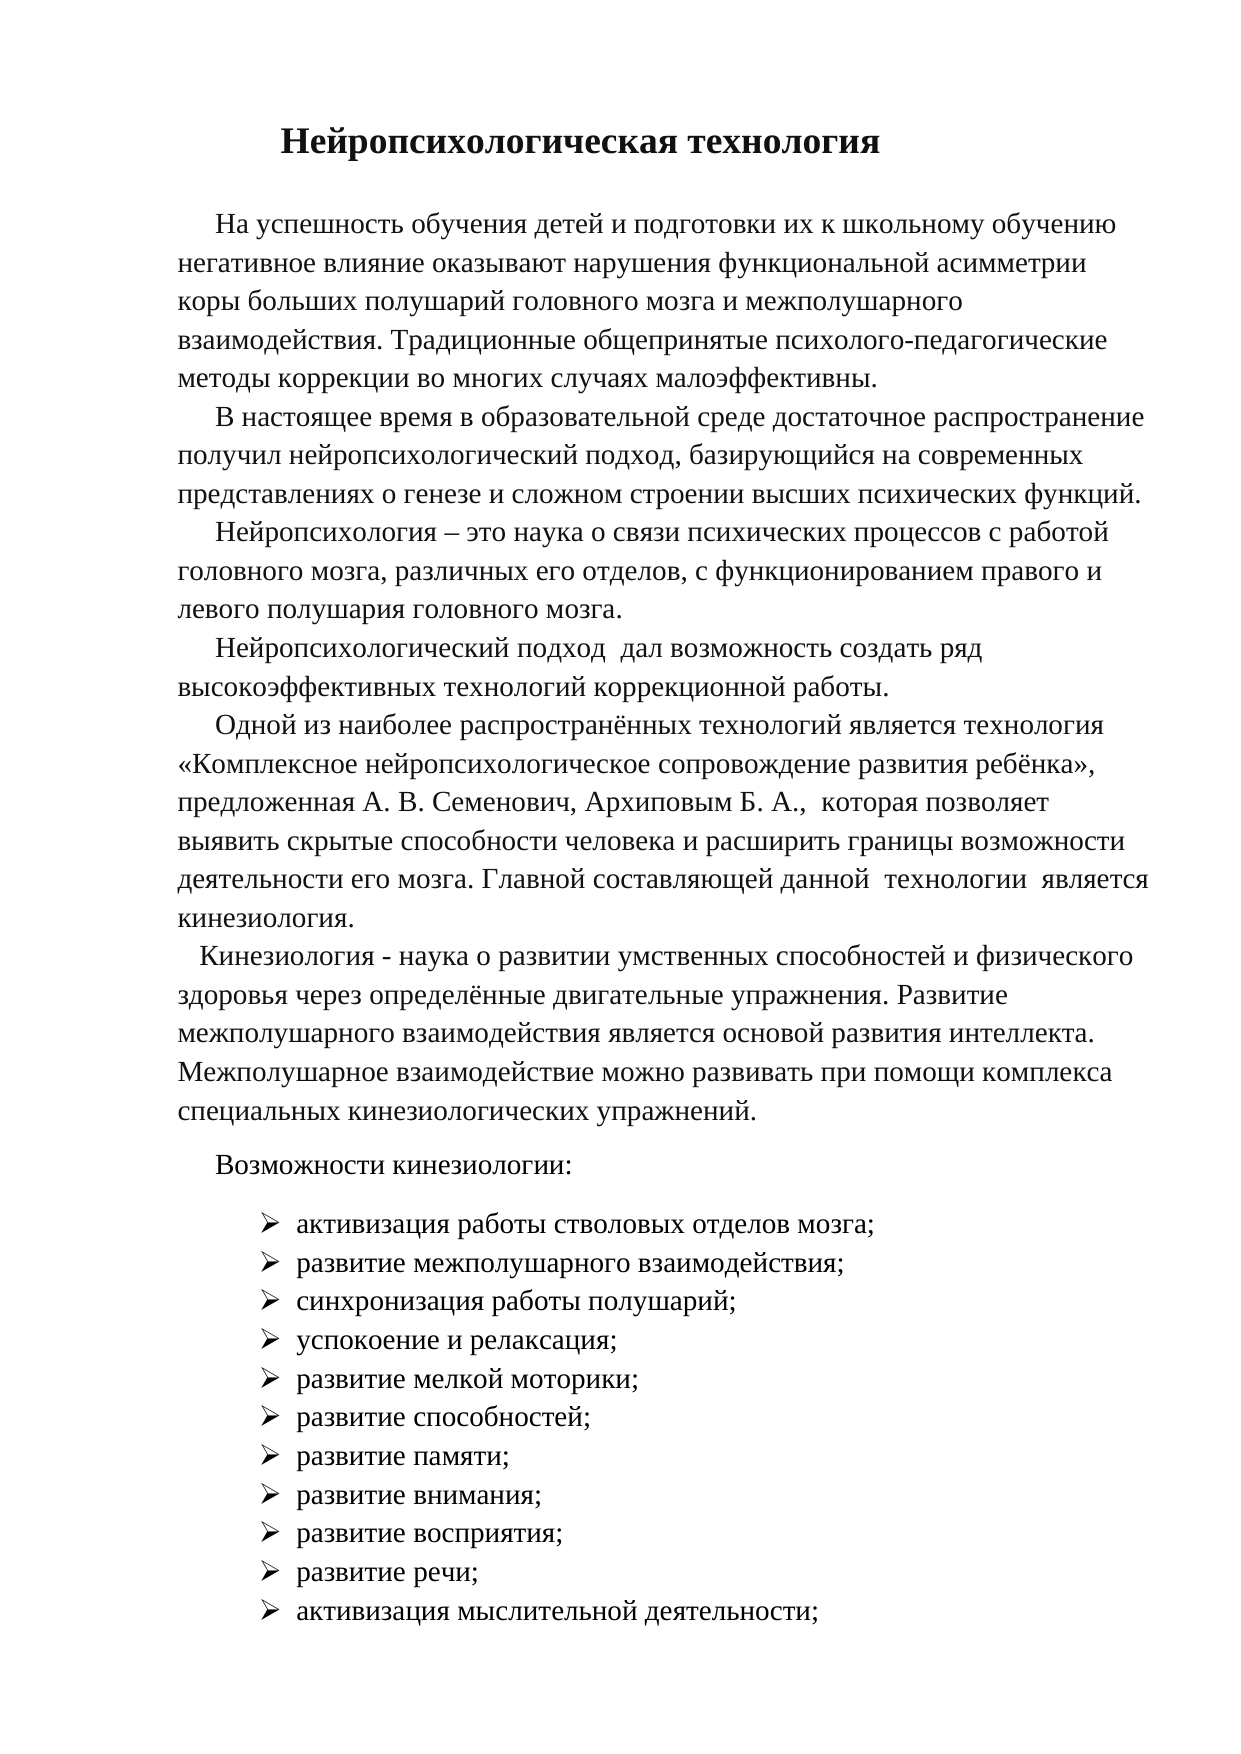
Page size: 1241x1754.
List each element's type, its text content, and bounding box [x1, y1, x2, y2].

list развитие мелкой моторики; [258, 1361, 1152, 1394]
text В настоящее время в образовательной среде достаточное распространение получил нейропсихологический подход, базирующийся на современных представлениях о генезе и сложном строении высших психических функций. [177, 399, 1152, 509]
list успокоение и релаксация; [258, 1322, 1152, 1356]
text Нейропсихология – это наука о связи психических процессов с работой головного мозга, различных его отделов, с функционированием правого и левого полушария головного мозга. [177, 514, 1152, 625]
text Одной из наиболее распространённых технологий является технология «Комплексное нейропсихологическое сопровождение развития ребёнка», предложенная А. В. Семенович, Архиповым Б. А., которая позволяет выявить скрытые способности человека и расширить границы возможности деятельности его мозга. Главной составляющей данной технологии является кинезиология. [177, 707, 1152, 933]
text Нейропсихологический подход дал возможность создать ряд высокоэффективных технологий коррекционной работы. [177, 630, 1152, 702]
list развитие межполушарного взаимодействия; [258, 1245, 1152, 1278]
list развитие внимания; [258, 1477, 1152, 1510]
text Нейропсихологическая технология [177, 118, 1152, 161]
text Кинезиология - наука о развитии умственных способностей и физического здоровья через определённые двигательные упражнения. Развитие межполушарного взаимодействия является основой развития интеллекта. Межполушарное взаимодействие можно развивать при помощи комплекса специальных кинезиологических упражнений. [177, 938, 1152, 1126]
list развитие памяти; [258, 1438, 1152, 1472]
list синхронизация работы полушарий; [258, 1283, 1152, 1317]
text Возможности кинезиологии: [215, 1147, 1152, 1180]
list развитие восприятия; [258, 1515, 1152, 1549]
list развитие способностей; [258, 1399, 1152, 1433]
list активизация работы стволовых отделов мозга; [258, 1206, 1152, 1240]
list развитие речи; [258, 1554, 1152, 1588]
text На успешность обучения детей и подготовки их к школьному обучению негативное влияние оказывают нарушения функциональной асимметрии коры больших полушарий головного мозга и межполушарного взаимодействия. Традиционные общепринятые психолого-педагогические методы коррекции во многих случаях малоэффективны. [177, 206, 1152, 394]
list активизация мыслительной деятельности; [258, 1593, 1152, 1626]
